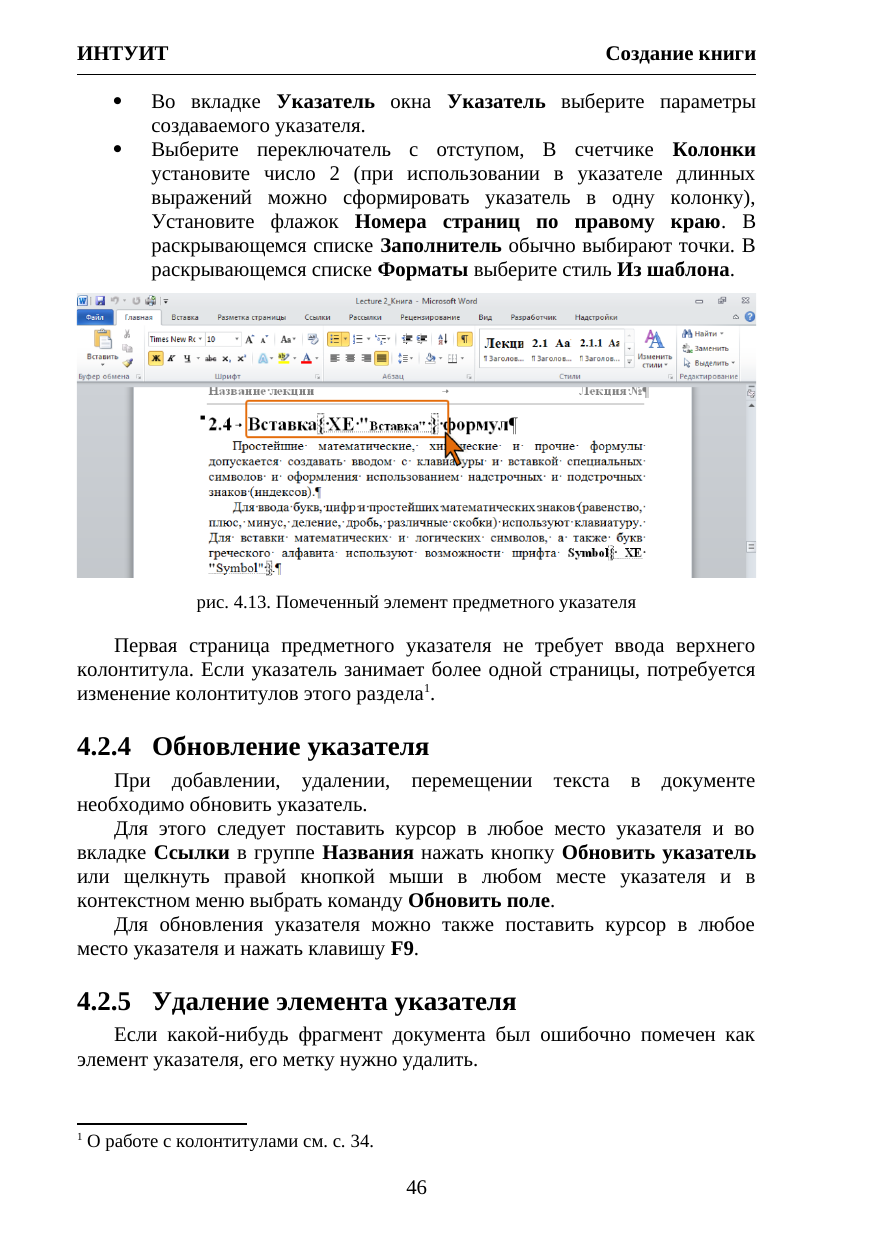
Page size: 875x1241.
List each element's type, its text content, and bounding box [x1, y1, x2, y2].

text Для обновления указателя можно также поставить курсор в любое место указателя и нажать клавишу F9. [77, 912, 756, 960]
text Первая страница предметного указателя не требует ввода верхнего колонтитула. Если указатель занимает более одной страницы, потребуется изменение колонтитулов этого раздела. [77, 633, 756, 705]
list Во вкладке Указатель окна Указатель выберите параметры создаваемого указателя. [114, 89, 756, 137]
list Выберите переключатель с отступом, В счетчике Колонки установите число 2 (при использовании в указателе длинных выражений можно сформировать указатель в одну колонку), Установите флажок Номера страниц по правому краю. В раскрывающемся списке Заполнитель обычно выбирают точки. В раскрывающемся списке Форматы выберите стиль Из шаблона. [114, 137, 756, 281]
text Для этого следует поставить курсор в любое место указателя и во вкладке Ссылки в группе Названия нажать кнопку Обновить указатель или щелкнуть правой кнопкой мыши в любом месте указателя и в контекстном меню выбрать команду Обновить поле. [77, 816, 756, 912]
text Если какой-нибудь фрагмент документа был ошибочно помечен как элемент указателя, его метку нужно удалить. [77, 1022, 756, 1071]
subtitle Обновление указателя [77, 730, 756, 761]
picture [76, 293, 757, 578]
text При добавлении, удалении, перемещении текста в документе необходимо обновить указатель. [77, 767, 756, 816]
subtitle Удаление элемента указателя [77, 985, 756, 1016]
